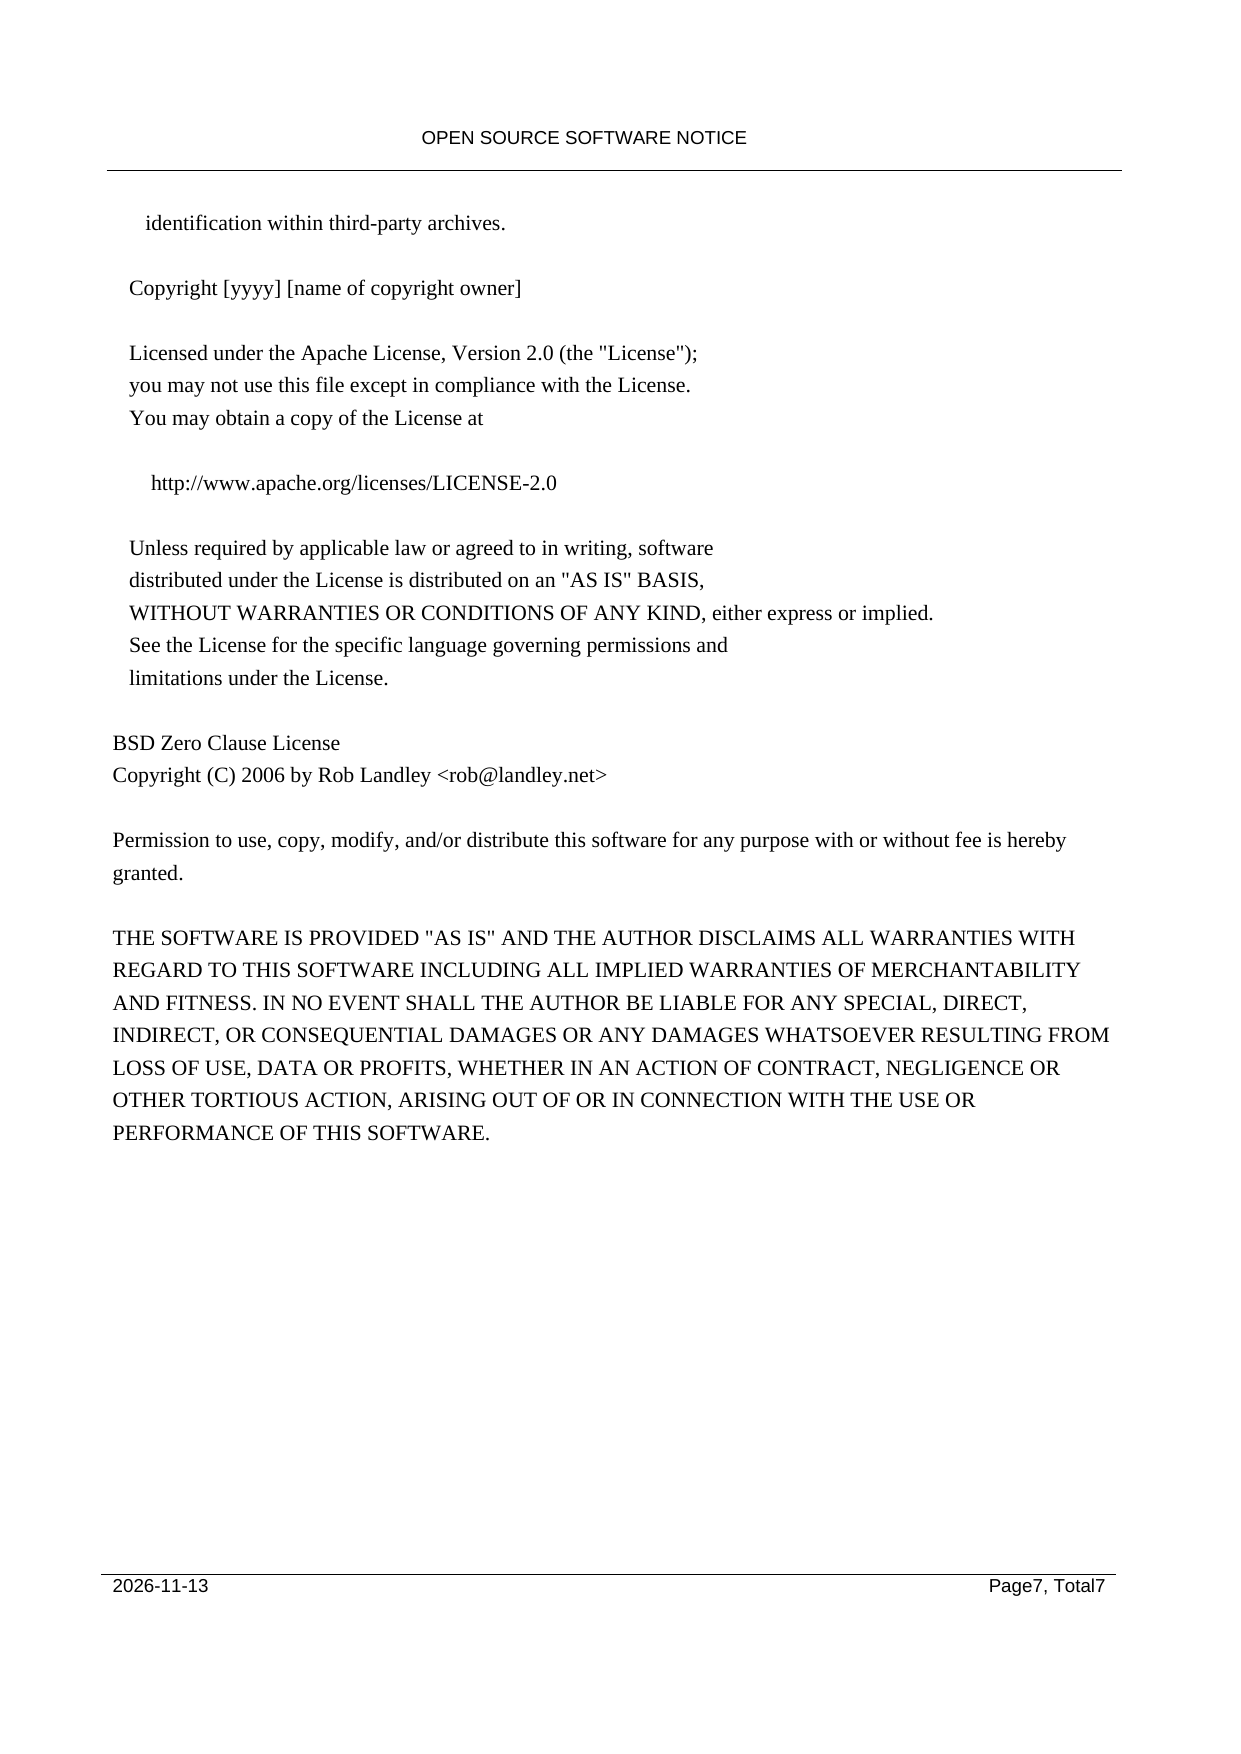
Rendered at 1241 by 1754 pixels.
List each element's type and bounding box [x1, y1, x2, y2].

text [112, 206, 1128, 1149]
